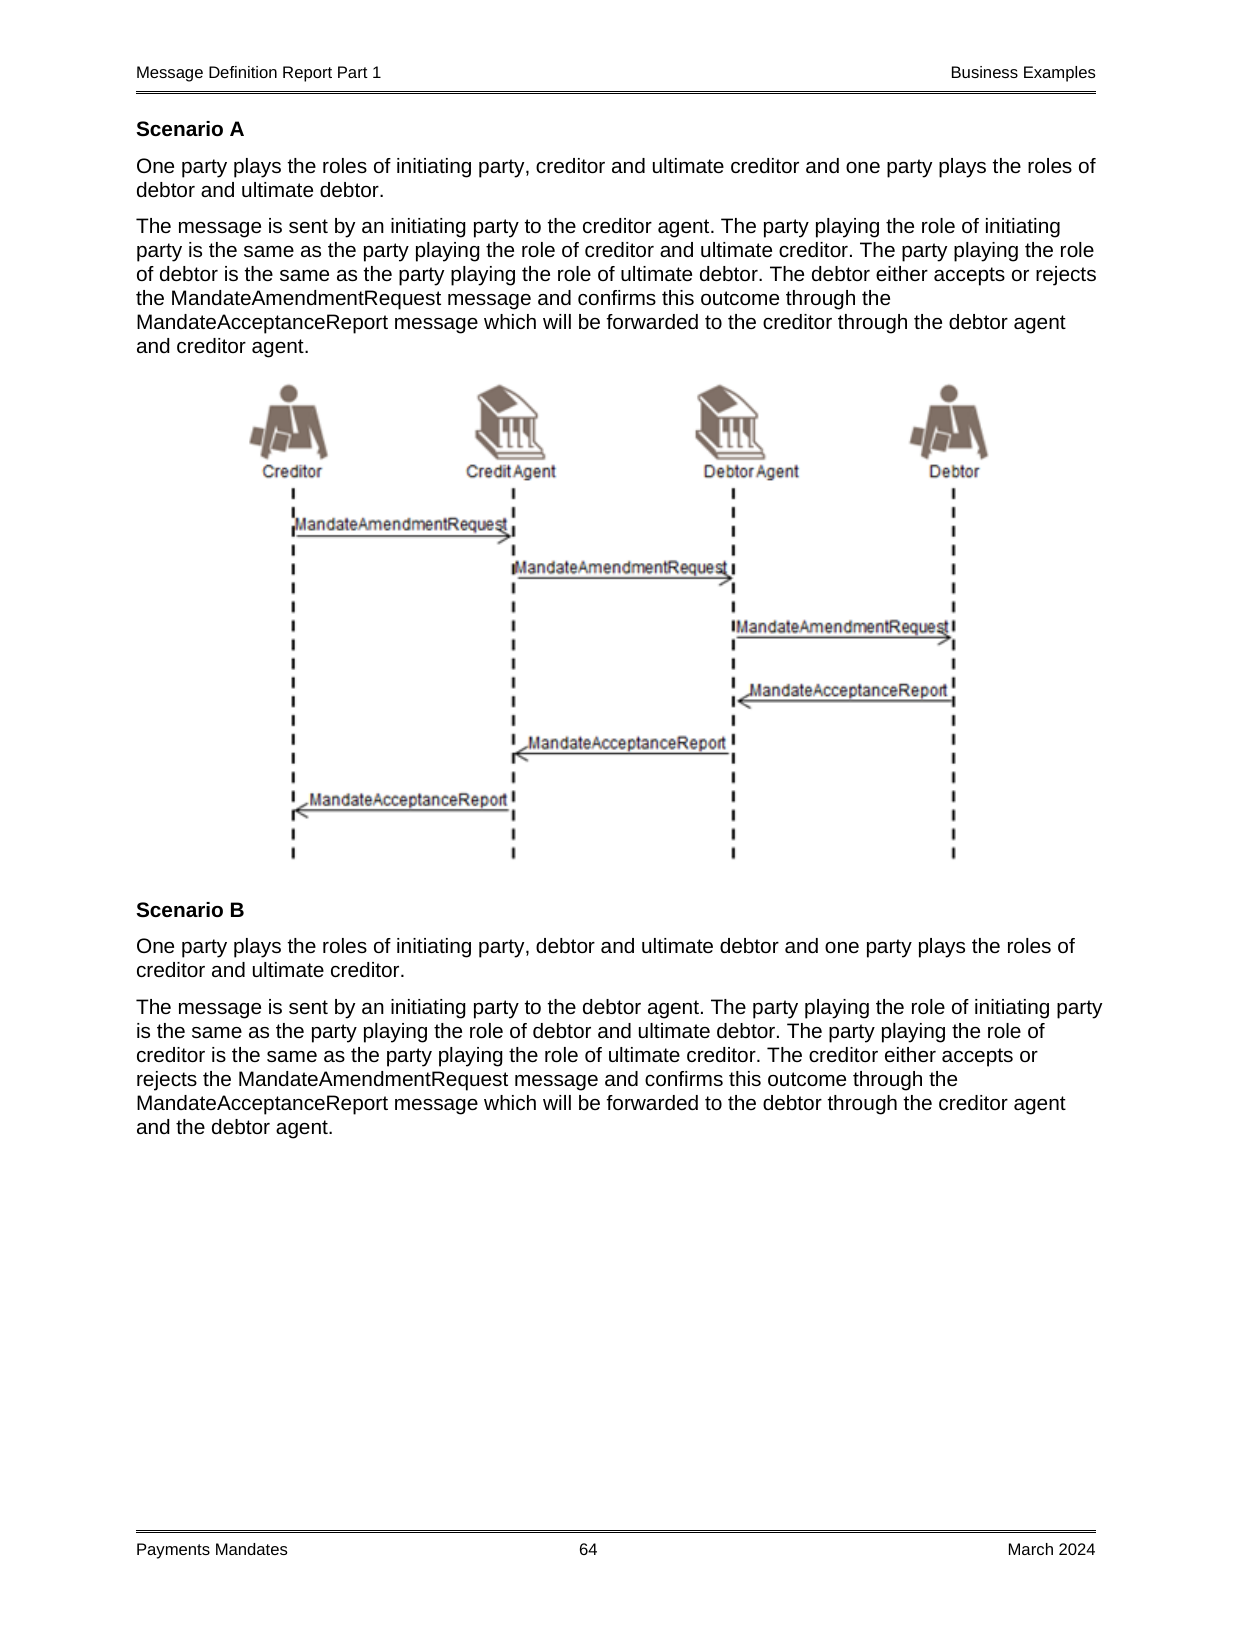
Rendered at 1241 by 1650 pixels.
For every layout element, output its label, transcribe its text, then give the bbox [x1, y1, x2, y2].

text One party plays the roles of initiating party, creditor and ultimate creditor and one party plays the roles of debtor and ultimate debtor. [136, 154, 1104, 202]
text The message is sent by an initiating party to the debtor agent. The party playing the role of initiating party is the same as the party playing the role of debtor and ultimate debtor. The party playing the role of creditor is the same as the party playing the role of ultimate creditor. The creditor either accepts or rejects the MandateAmendmentRequest message and confirms this outcome through the MandateAcceptanceReport message which will be forwarded to the debtor through the creditor agent and the debtor agent. [136, 995, 1104, 1138]
text Scenario B [136, 898, 1104, 922]
text Scenario A [136, 117, 1104, 141]
picture [248, 382, 992, 861]
text One party plays the roles of initiating party, debtor and ultimate debtor and one party plays the roles of creditor and ultimate creditor. [136, 934, 1104, 982]
text The message is sent by an initiating party to the creditor agent. The party playing the role of initiating party is the same as the party playing the role of creditor and ultimate creditor. The party playing the role of debtor is the same as the party playing the role of ultimate debtor. The debtor either accepts or rejects the MandateAmendmentRequest message and confirms this outcome through the MandateAcceptanceReport message which will be forwarded to the creditor through the debtor agent and creditor agent. [136, 214, 1104, 358]
